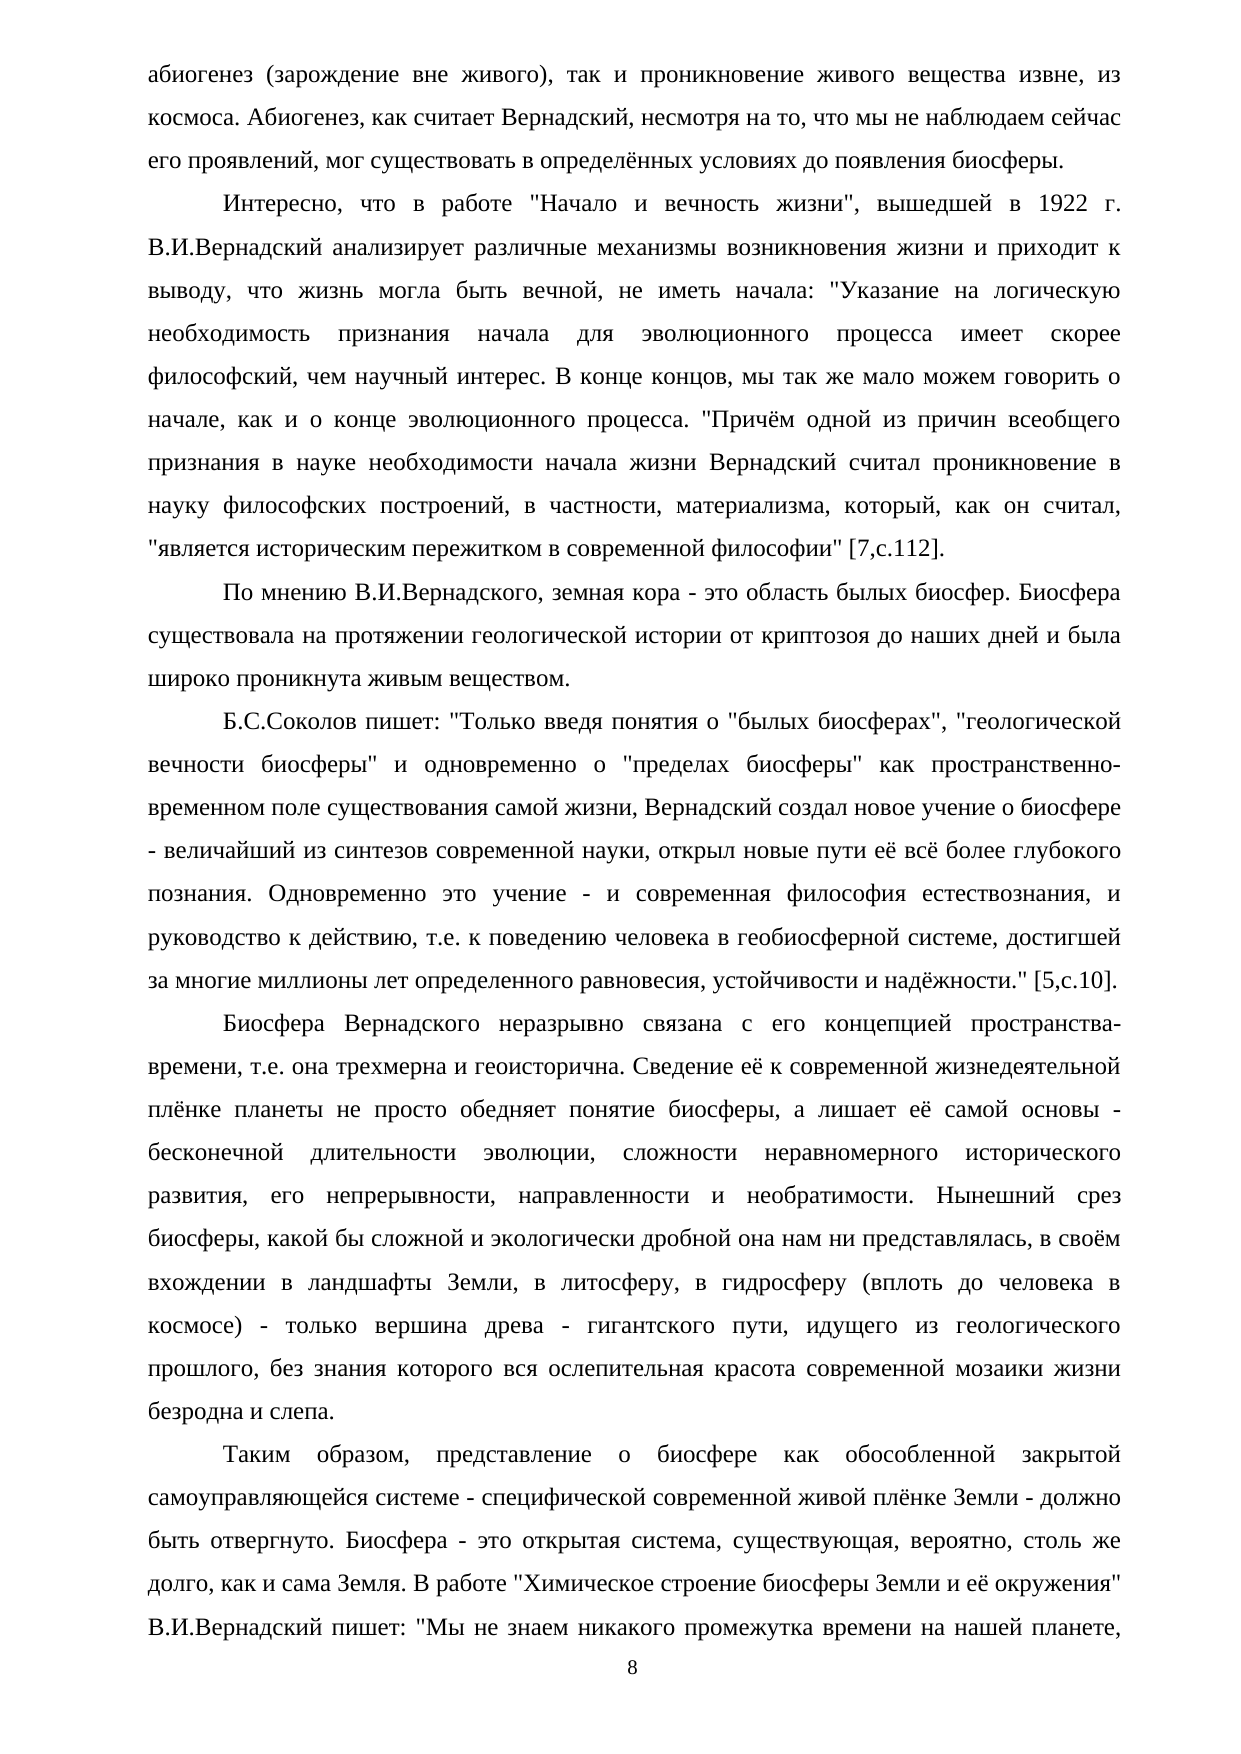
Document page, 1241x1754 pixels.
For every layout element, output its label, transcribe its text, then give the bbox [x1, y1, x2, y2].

text Интересно, что в работе "Начало и вечность жизни", вышедшей в 1922 г. В.И.Вернадский анализирует различные механизмы возникновения жизни и приходит к выводу, что жизнь могла быть вечной, не иметь начала: "Указание на логическую необходимость признания начала для эволюционного процесса имеет скорее философский, чем научный интерес. В конце концов, мы так же мало можем говорить о начале, как и о конце эволюционного процесса. "Причём одной из причин всеобщего признания в науке необходимости начала жизни Вернадский считал проникновение в науку философских построений, в частности, материализма, который, как он считал, "является историческим пережитком в современной философии" [7,с.112]. [148, 188, 1122, 562]
text Биосфера Вернадского неразрывно связана с его концепцией пространства-времени, т.е. она трехмерна и геоисторична. Сведение её к современной жизнедеятельной плёнке планеты не просто обедняет понятие биосферы, а лишает её самой основы - бесконечной длительности эволюции, сложности неравномерного исторического развития, его непрерывности, направленности и необратимости. Нынешний срез биосферы, какой бы сложной и экологически дробной она нам ни представлялась, в своём вхождении в ландшафты Земли, в литосферу, в гидросферу (вплоть до человека в космосе) - только вершина древа - гигантского пути, идущего из геологического прошлого, без знания которого вся ослепительная красота современной мозаики жизни безродна и слепа. [148, 1008, 1122, 1425]
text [148, 1439, 1122, 1640]
text По мнению В.И.Вернадского, земная кора - это область былых биосфер. Биосфера существовала на протяжении геологической истории от криптозоя до наших дней и была широко проникнута живым веществом. [148, 577, 1122, 692]
text Б.С.Соколов пишет: "Только введя понятия о "былых биосферах", "геологической вечности биосферы" и одновременно о "пределах биосферы" как пространственно-временном поле существования самой жизни, Вернадский создал новое учение о биосфере - величайший из синтезов современной науки, открыл новые пути её всё более глубокого познания. Одновременно это учение - и современная философия естествознания, и руководство к действию, т.е. к поведению человека в геобиосферной системе, достигшей за многие миллионы лет определенного равновесия, устойчивости и надёжности." [5,с.10]. [148, 706, 1122, 993]
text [148, 59, 1122, 174]
